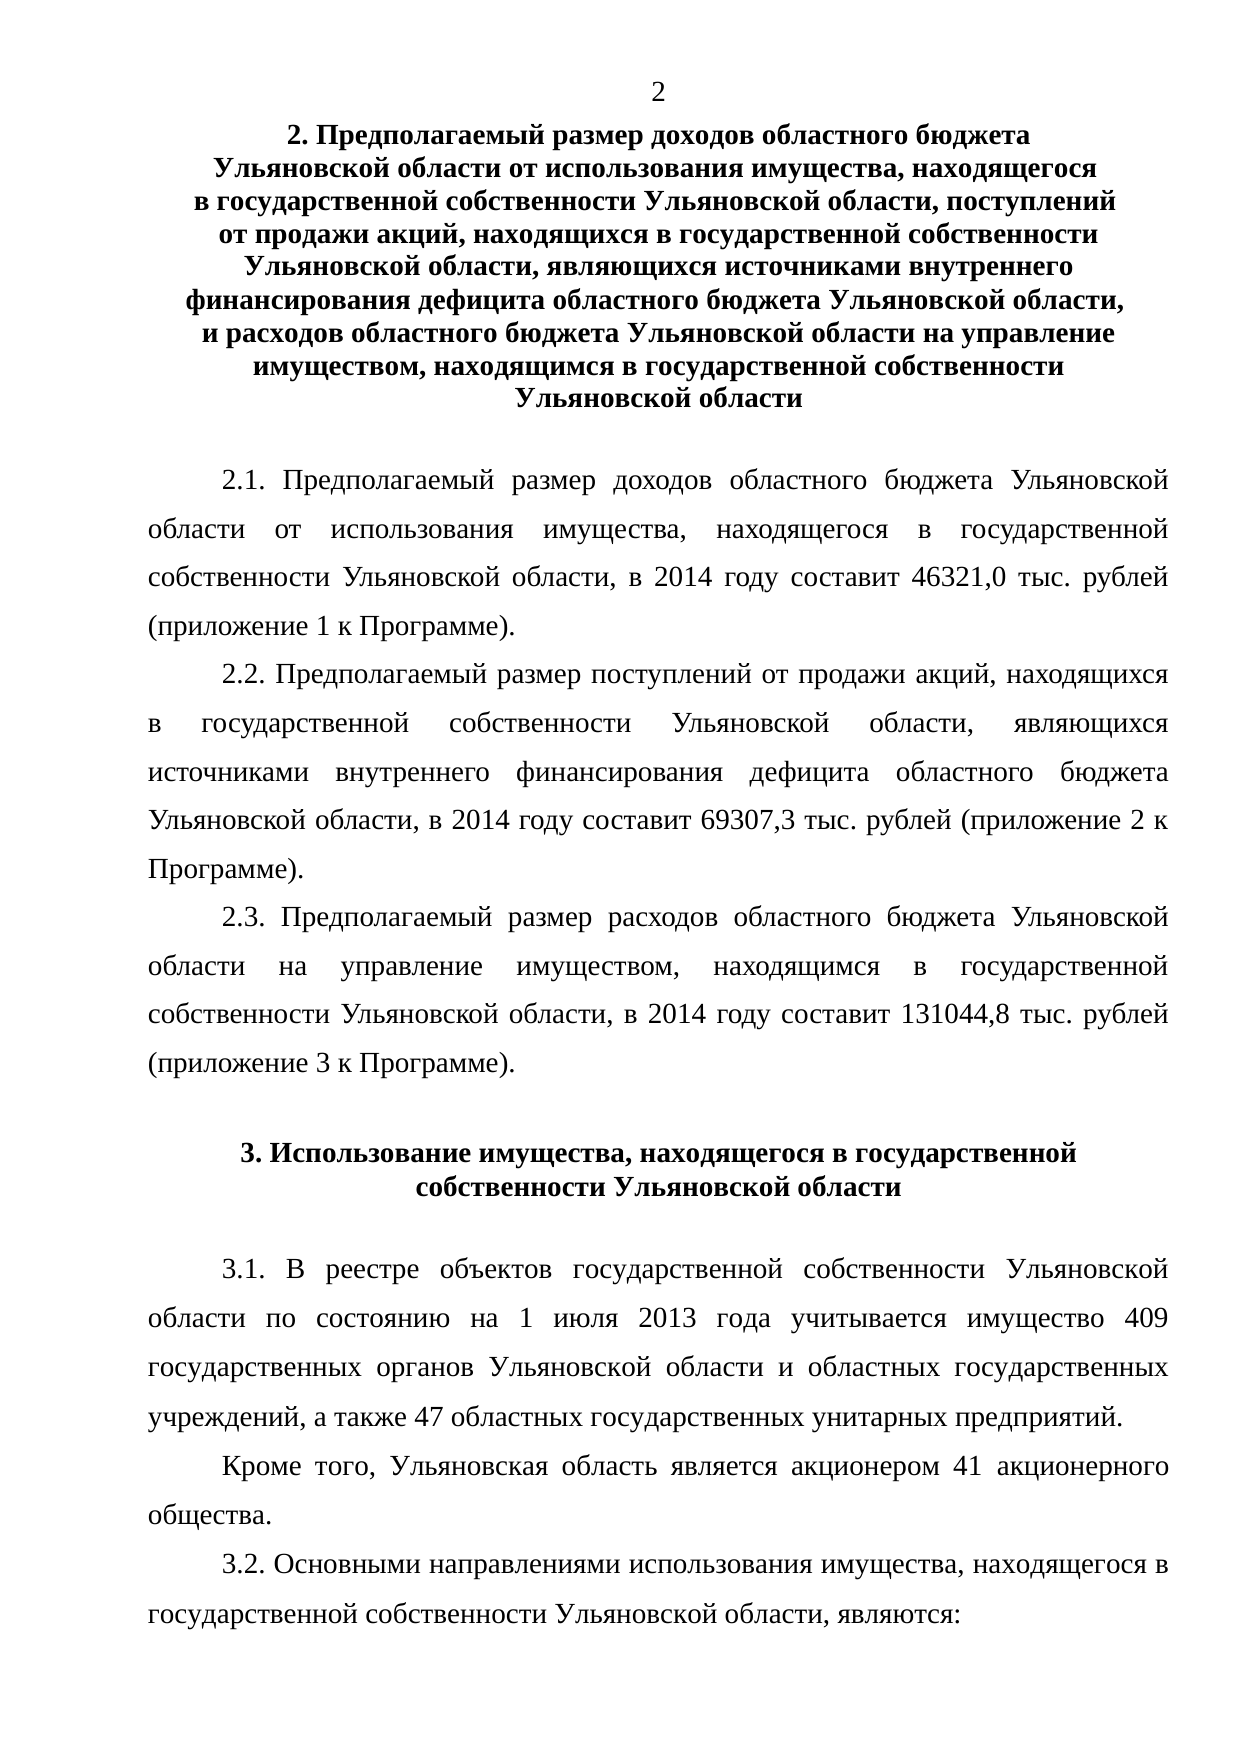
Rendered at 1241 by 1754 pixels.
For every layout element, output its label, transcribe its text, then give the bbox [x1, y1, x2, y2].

text 2. Предполагаемый размер доходов областного бюджета [148, 118, 1169, 151]
text 3.2. Основными направлениями использования имущества, находящегося в государственной собственности Ульяновской области, являются: [148, 1546, 1169, 1629]
text 3.1. В реестре объектов государственной собственности Ульяновской области по состоянию на учитывается имущество 409 государственных органов Ульяновской области и областных государственных учреждений, а также 47 областных государственных унитарных предприятий. [148, 1251, 1169, 1432]
text Кроме того, Ульяновская область является акционером 41 акционерного общества. [148, 1448, 1169, 1531]
text 3. Использование имущества, находящегося в государственной [148, 1135, 1169, 1169]
text 2.1. Предполагаемый размер доходов областного бюджета Ульяновской области от использования имущества, находящегося в государственной собственности Ульяновской области, в 2014 году составит 46321,0 тыс. рублей (приложение 1 к Программе). [148, 462, 1169, 642]
text собственности Ульяновской области [148, 1169, 1169, 1202]
text Ульяновской области, являющихся источниками внутреннего финансирования дефицита областного бюджета Ульяновской области, и расходов областного бюджета Ульяновской области на управление имуществом, находящимся в государственной собственности [148, 249, 1169, 381]
text 2.2. Предполагаемый размер поступлений от продажи акций, находящихся в государственной собственности Ульяновской области, являющихся источниками внутреннего финансирования дефицита областного бюджета Ульяновской области, в 2014 году составит 69307,3 тыс. рублей (приложение 2 к Программе). [148, 657, 1169, 884]
text Ульяновской области от использования имущества, находящегося в государственной собственности Ульяновской области, поступлений от продажи акций, находящихся в государственной собственности [148, 151, 1169, 249]
text 2.3. Предполагаемый размер расходов областного бюджета Ульяновской области на управление имуществом, находящимся в государственной собственности Ульяновской области, в 2014 году составит 131044,8 тыс. рублей (приложение 3 к Программе). [148, 899, 1169, 1078]
text Ульяновской области [148, 381, 1169, 414]
